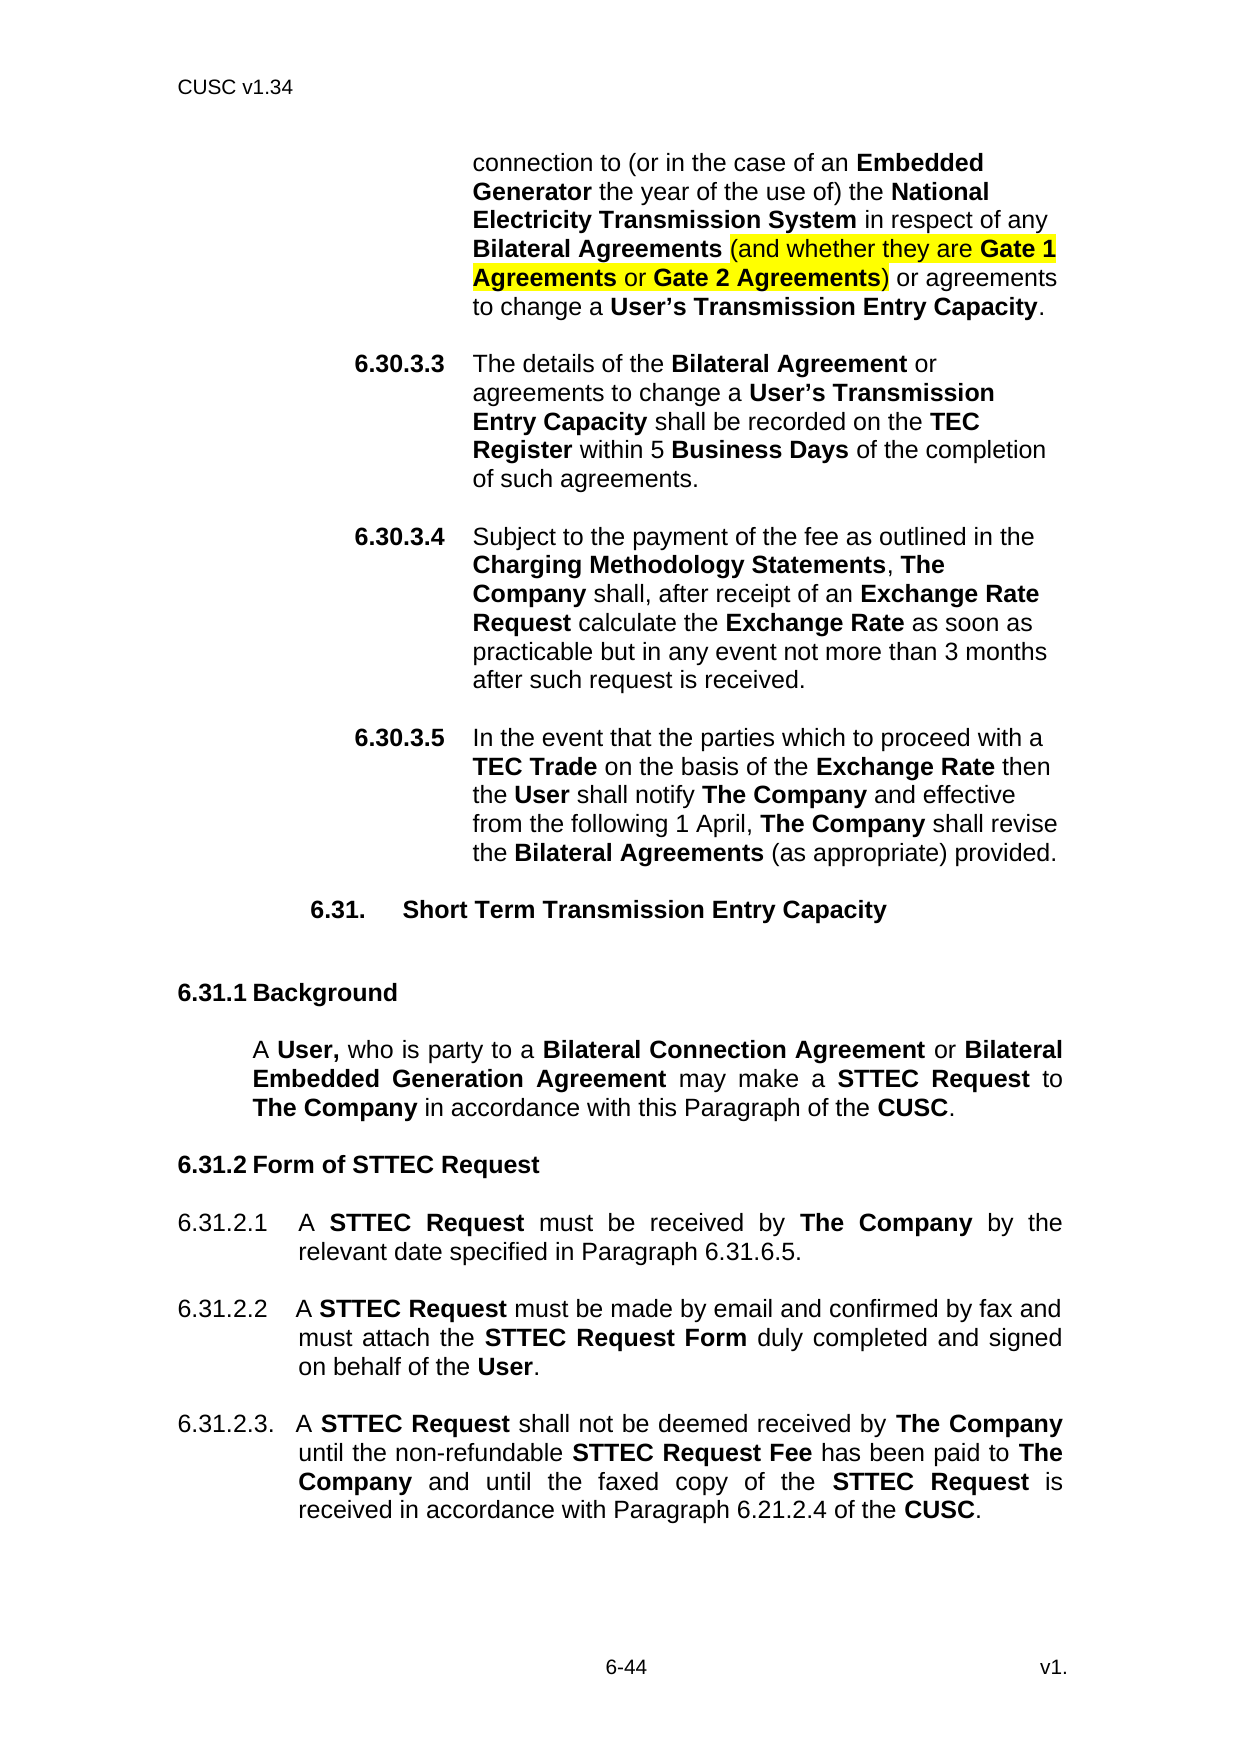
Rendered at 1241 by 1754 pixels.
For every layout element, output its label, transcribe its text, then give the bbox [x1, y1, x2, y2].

subtitle Short Term Transmission Entry Capacity [310, 895, 1063, 924]
text 6.31.2 Form of STTEC Request [177, 1150, 1063, 1179]
text 6.31.2.1 A STTEC Request must be received by The Company by the relevant date specified in Paragraph 6.31.6.5. [177, 1208, 1063, 1265]
text 6.31.1 Background [177, 978, 1063, 1006]
text 6.30.3.4 Subject to the payment of the fee as outlined in the Charging Methodology Statements, The Company shall, after receipt of an Exchange Rate Request calculate the Exchange Rate as soon as practicable but in any event not more than 3 months after such request is received. [354, 521, 1063, 694]
text A User, who is party to a Bilateral Connection Agreement or Bilateral Embedded Generation Agreement may make a STTEC Request to The Company in accordance with this Paragraph of the CUSC. [252, 1035, 1063, 1121]
text 6.30.3.5 In the event that the parties which to proceed with a TEC Trade on the basis of the Exchange Rate then the User shall notify The Company and effective from the following 1 April, The Company shall revise the Bilateral Agreements (as appropriate) provided. [354, 723, 1063, 866]
text 6.31.2.3. A STTEC Request shall not be deemed received by The Company until the non-refundable STTEC Request Fee has been paid to The Company and until the faxed copy of the STTEC Request is received in accordance with Paragraph 6.21.2.4 of the CUSC. [177, 1409, 1063, 1524]
text 6.31.2.2 A STTEC Request must be made by email and confirmed by fax and must attach the STTEC Request Form duly completed and signed on behalf of the User. [177, 1294, 1063, 1380]
text 6.30.3.3 The details of the Bilateral Agreement or agreements to change a User’s Transmission Entry Capacity shall be recorded on the TEC Register within 5 Business Days of the completion of such agreements. [354, 349, 1063, 493]
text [354, 148, 1063, 320]
